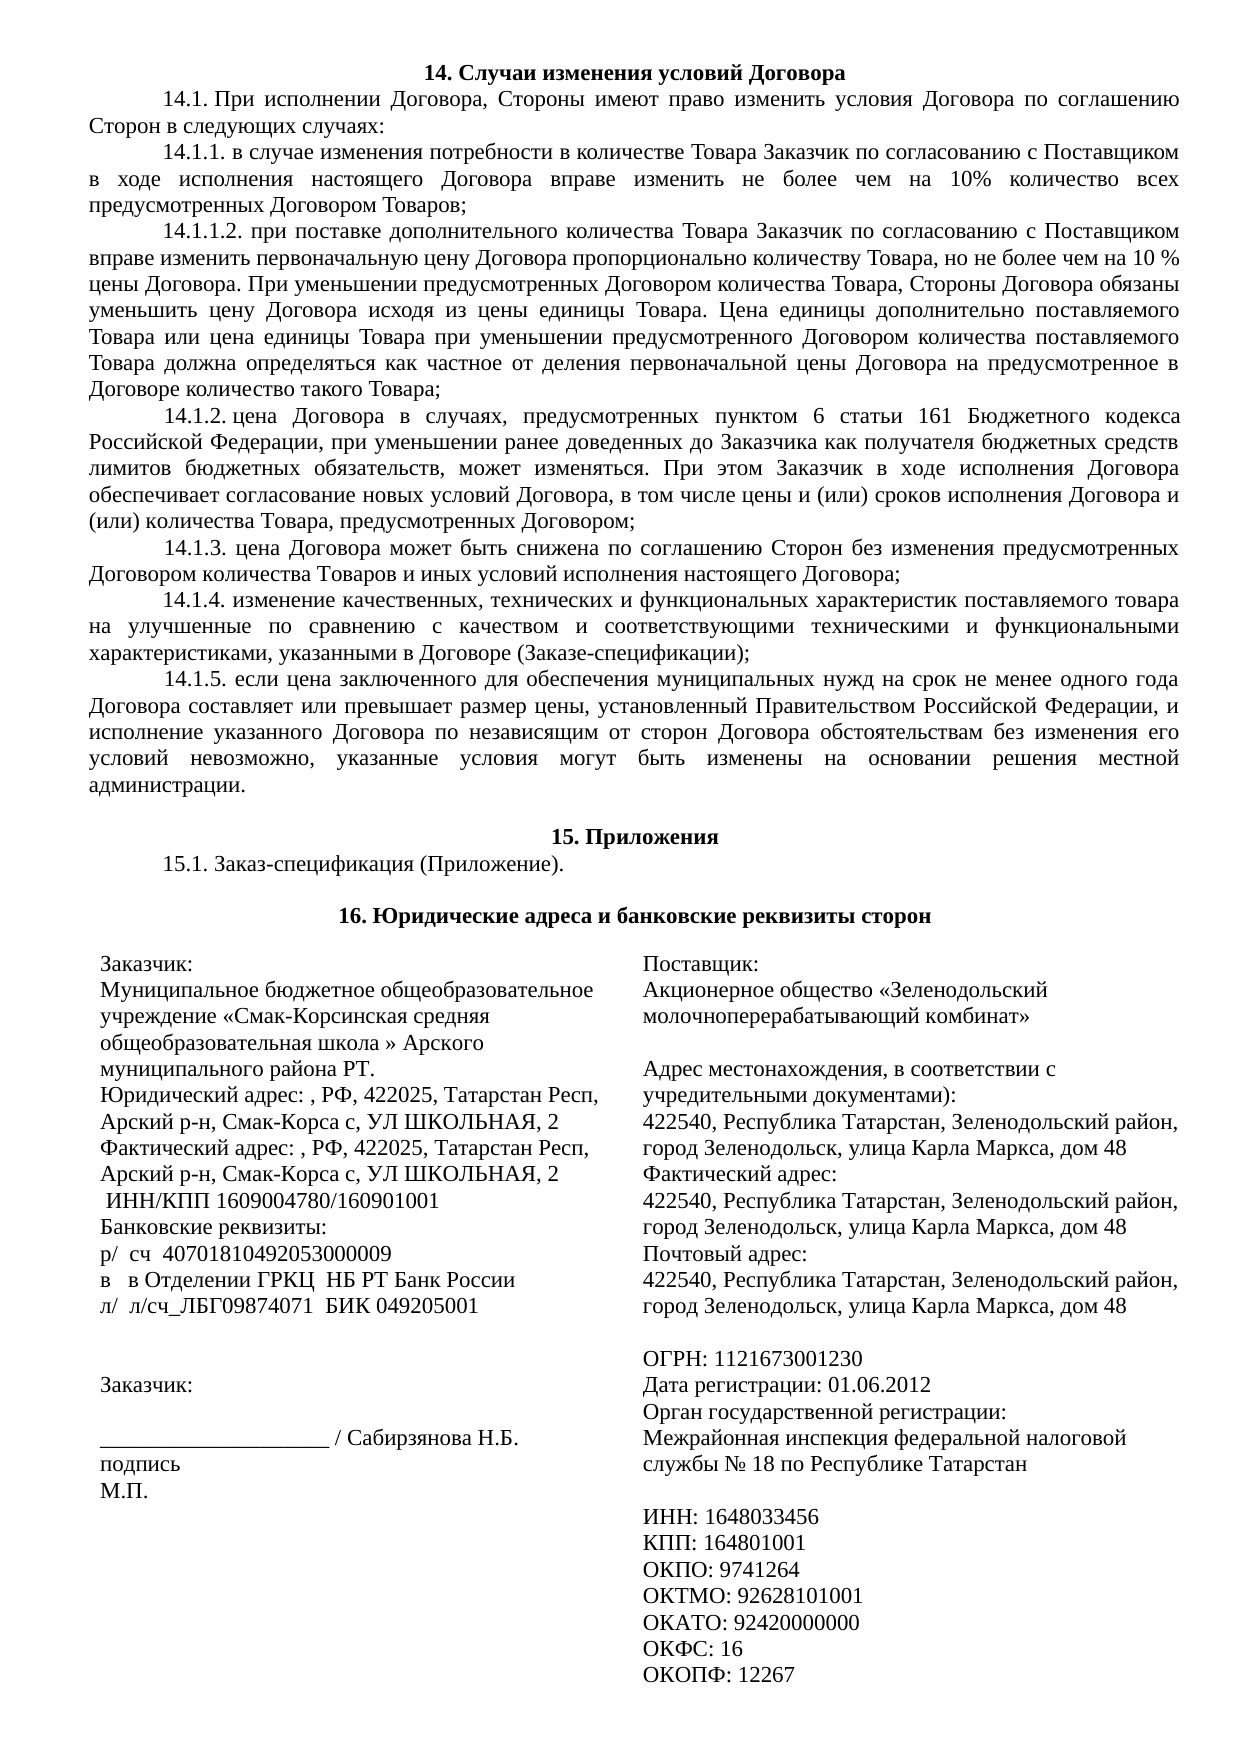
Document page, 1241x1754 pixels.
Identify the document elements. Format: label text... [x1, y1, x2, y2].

text 14.1.5. если цена заключенного для обеспечения муниципальных нужд на срок не менее одного года Договора составляет или превышает размер цены, установленный Правительством Российской Федерации, и исполнение указанного Договора по независящим от сторон Договора обстоятельствам без изменения его условий невозможно, указанные условия могут быть изменены на основании решения местной администрации. [89, 665, 1181, 797]
text 14.1.3. цена Договора может быть снижена по соглашению Сторон без изменения предусмотренных Договором количества Товаров и иных условий исполнения настоящего Договора; [89, 533, 1181, 586]
text 14.1. При исполнении Договора, Стороны имеют право изменить условия Договора по соглашению Сторон в следующих случаях: [89, 86, 1181, 138]
text 15.1. Заказ-спецификация (Приложение). [89, 850, 1181, 876]
text 16. Юридические адреса и банковские реквизиты сторон [89, 902, 1181, 929]
text 14.1.1.2. при поставке дополнительного количества Товара Заказчик по согласованию с Поставщиком вправе изменить первоначальную цену Договора пропорционально количеству Товара, но не более чем на 10 % цены Договора. При уменьшении предусмотренных Договором количества Товара, Стороны Договора обязаны уменьшить цену Договора исходя из цены единицы Товара. Цена единицы дополнительно поставляемого Товара или цена единицы Товара при уменьшении предусмотренного Договором количества поставляемого Товара должна определяться как частное от деления первоначальной цены Договора на предусмотренное в Договоре количество такого Товара; [89, 217, 1181, 402]
text 14.1.1. в случае изменения потребности в количестве Товара Заказчик по согласованию с Поставщиком в ходе исполнения настоящего Договора вправе изменить не более чем на 10% количество всех предусмотренных Договором Товаров; [89, 138, 1181, 217]
text 14.1.4. изменение качественных, технических и функциональных характеристик поставляемого товара на улучшенные по сравнению с качеством и соответствующими техническими и функциональными характеристиками, указанными в Договоре (Заказе-спецификации); [89, 586, 1181, 665]
text 14.1.2. цена Договора в случаях, предусмотренных пунктом 6 статьи 161 Бюджетного кодекса Российской Федерации, при уменьшении ранее доведенных до Заказчика как получателя бюджетных средств лимитов бюджетных обязательств, может изменяться. При этом Заказчик в ходе исполнения Договора обеспечивает согласование новых условий Договора, в том числе цены и (или) сроков исполнения Договора и (или) количества Товара, предусмотренных Договором; [89, 402, 1181, 533]
text 14. Случаи изменения условий Договора [89, 59, 1181, 86]
text 15. Приложения [89, 823, 1181, 850]
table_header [631, 950, 1196, 1688]
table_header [89, 950, 631, 1688]
